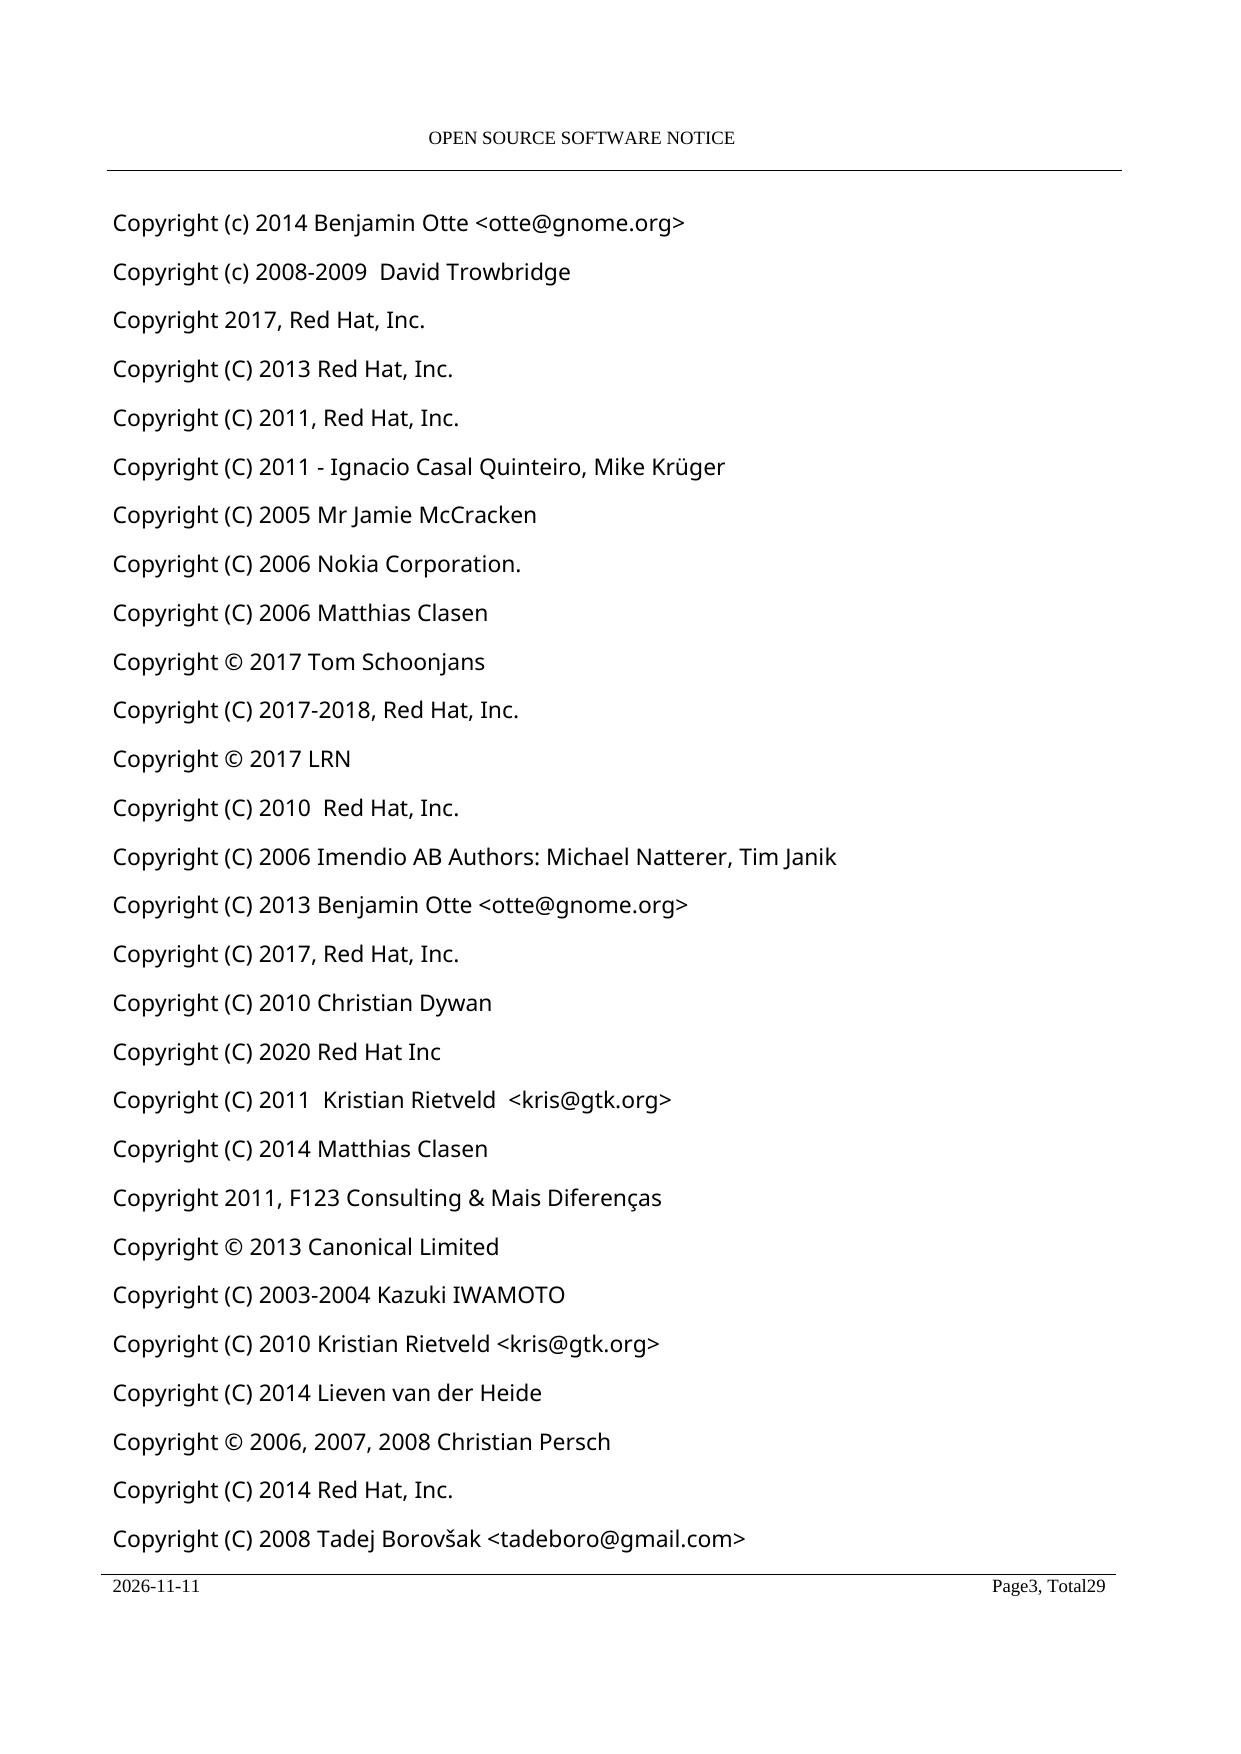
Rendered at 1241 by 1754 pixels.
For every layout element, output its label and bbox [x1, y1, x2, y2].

text [112, 206, 1128, 1555]
